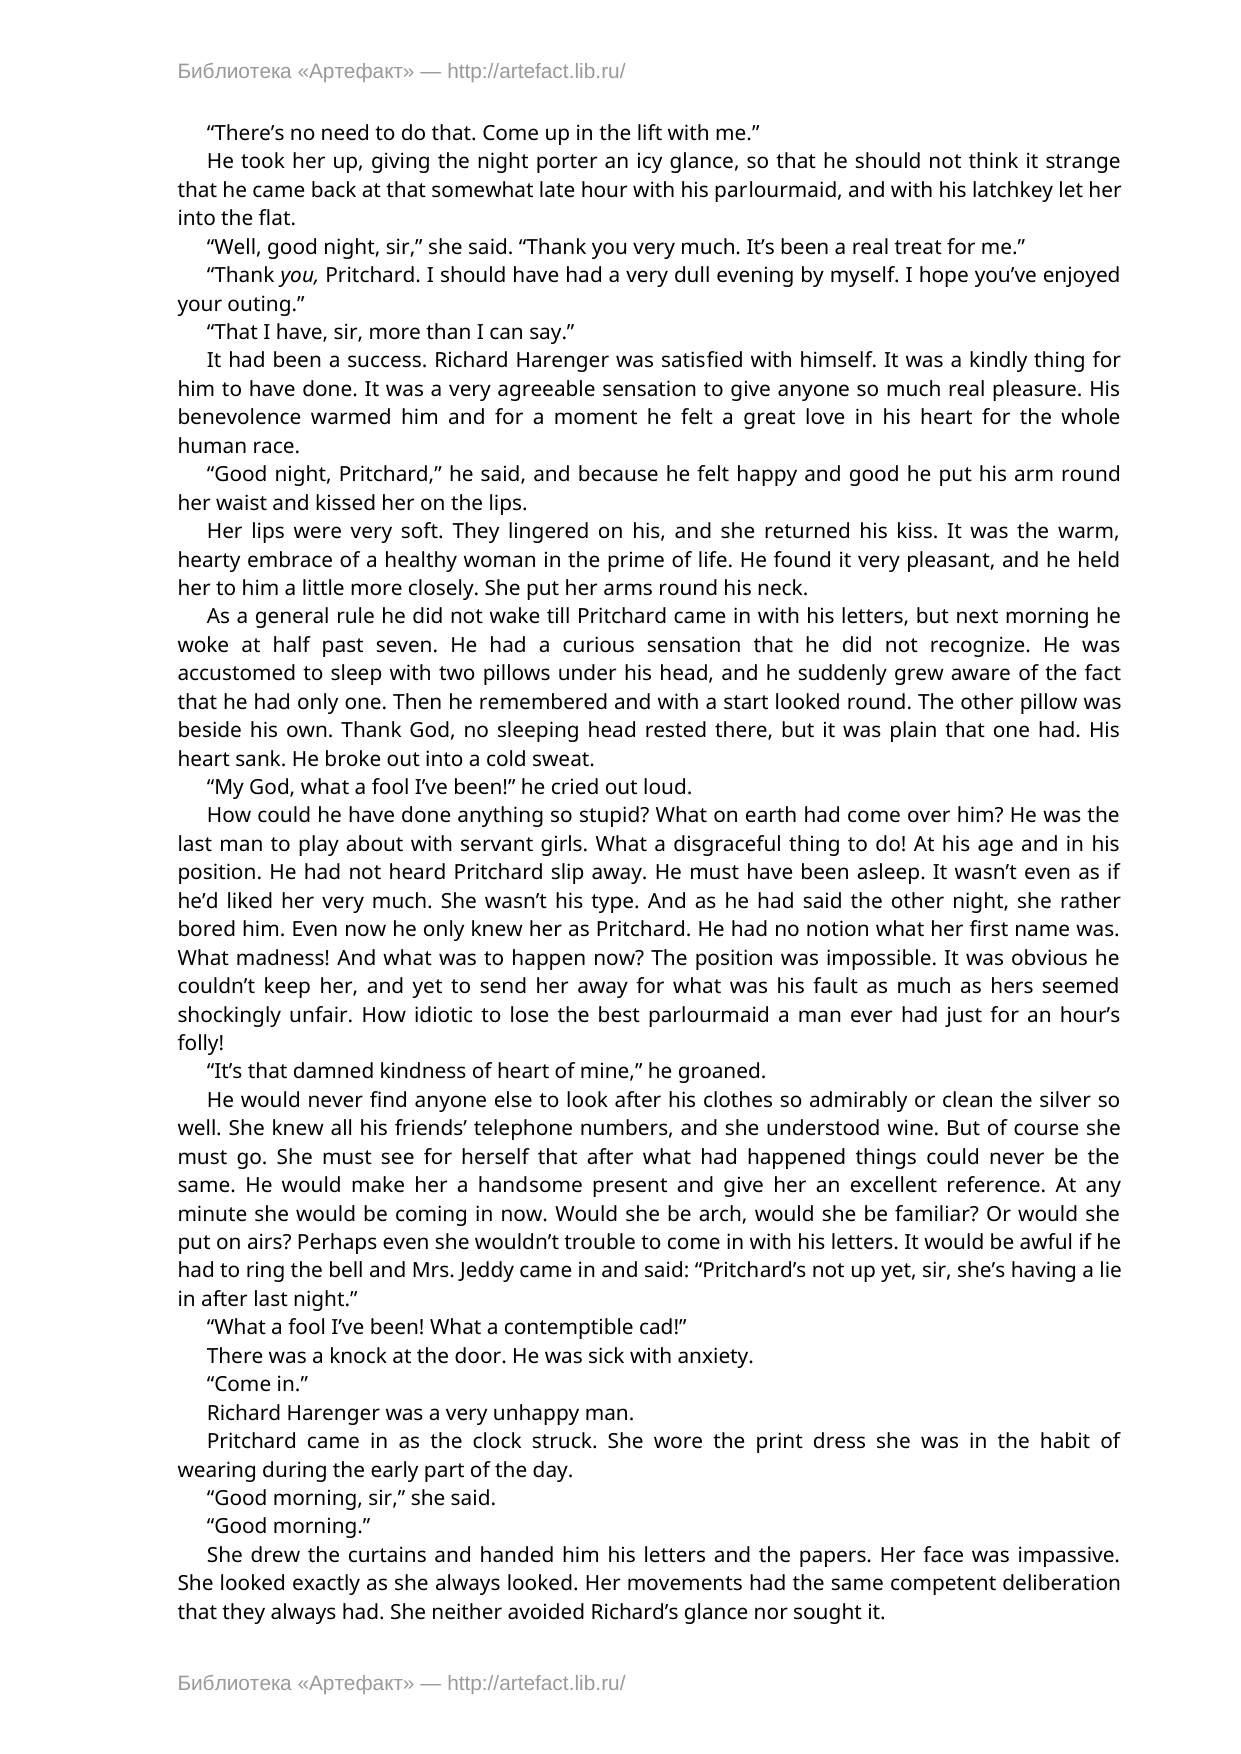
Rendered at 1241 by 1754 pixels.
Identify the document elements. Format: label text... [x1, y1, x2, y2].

text Her lips were very soft. They lingered on his, and she returned his kiss. It was the warm, hearty embrace of a healthy woman in the prime of life. He found it very pleasant, and he held her to him a little more closely. She put her arms round his neck. [177, 516, 1122, 602]
text “Come in.” [177, 1369, 1122, 1398]
text “There’s no need to do that. Come up in the lift with me.” [177, 118, 1122, 147]
text “Thank you, Pritchard. I should have had a very dull evening by myself. I hope you’ve enjoyed your outing.” [177, 260, 1122, 317]
text How could he have done anything so stupid? What on earth had come over him? He was the last man to play about with servant girls. What a disgraceful thing to do! At his age and in his position. He had not heard Pritchard slip away. He must have been asleep. It wasn’t even as if he’d liked her very much. She wasn’t his type. And as he had said the other night, she rather bored him. Even now he only knew her as Pritchard. He had no notion what her first name was. What madness! And what was to happen now? The position was impossible. It was obvious he couldn’t keep her, and yet to send her away for what was his fault as much as hers seemed shockingly unfair. How idiotic to lose the best parlourmaid a man ever had just for an hour’s folly! [177, 801, 1122, 1057]
text “Good morning, sir,” she said. [177, 1483, 1122, 1512]
text It had been a success. Richard Harenger was satisfied with himself. It was a kindly thing for him to have done. It was a very agreeable sensation to give anyone so much real pleasure. His benevolence warmed him and for a moment he felt a great love in his heart for the whole human race. [177, 346, 1122, 459]
text He would never find anyone else to look after his clothes so admirably or clean the silver so well. She knew all his friends’ telephone numbers, and she understood wine. But of course she must go. She must see for herself that after what had happened things could never be the same. He would make her a handsome present and give her an excellent reference. At any minute she would be coming in now. Would she be arch, would she be familiar? Or would she put on airs? Perhaps even she wouldn’t trouble to come in with his letters. It would be awful if he had to ring the bell and Mrs. Jeddy came in and said: “Pritchard’s not up yet, sir, she’s having a lie in after last night.” [177, 1085, 1122, 1312]
text As a general rule he did not wake till Pritchard came in with his letters, but next morning he woke at half past seven. He had a curious sensation that he did not recognize. He was accustomed to sleep with two pillows under his head, and he suddenly grew aware of the fact that he had only one. Then he remembered and with a start looked round. The other pillow was beside his own. Thank God, no sleeping head rested there, but it was plain that one had. His heart sank. He broke out into a cold sweat. [177, 602, 1122, 772]
text “Good morning.” [177, 1512, 1122, 1540]
text She drew the curtains and handed him his letters and the papers. Her face was impassive. She looked exactly as she always looked. Her movements had the same competent deliberation that they always had. She neither avoided Richard’s glance nor sought it. [177, 1540, 1122, 1625]
text He took her up, giving the night porter an icy glance, so that he should not think it strange that he came back at that somewhat late hour with his parlourmaid, and with his latchkey let her into the flat. [177, 147, 1122, 232]
text “It’s that damned kindness of heart of mine,” he groaned. [177, 1057, 1122, 1085]
text Richard Harenger was a very unhappy man. [177, 1398, 1122, 1426]
text Pritchard came in as the clock struck. She wore the print dress she was in the habit of wearing during the early part of the day. [177, 1426, 1122, 1483]
text “Good night, Pritchard,” he said, and because he felt happy and good he put his arm round her waist and kissed her on the lips. [177, 459, 1122, 516]
text “That I have, sir, more than I can say.” [177, 317, 1122, 346]
text “My God, what a fool I’ve been!” he cried out loud. [177, 772, 1122, 801]
text “Well, good night, sir,” she said. “Thank you very much. It’s been a real treat for me.” [177, 232, 1122, 260]
text “What a fool I’ve been! What a contemptible cad!” [177, 1312, 1122, 1341]
text There was a knock at the door. He was sick with anxiety. [177, 1341, 1122, 1369]
